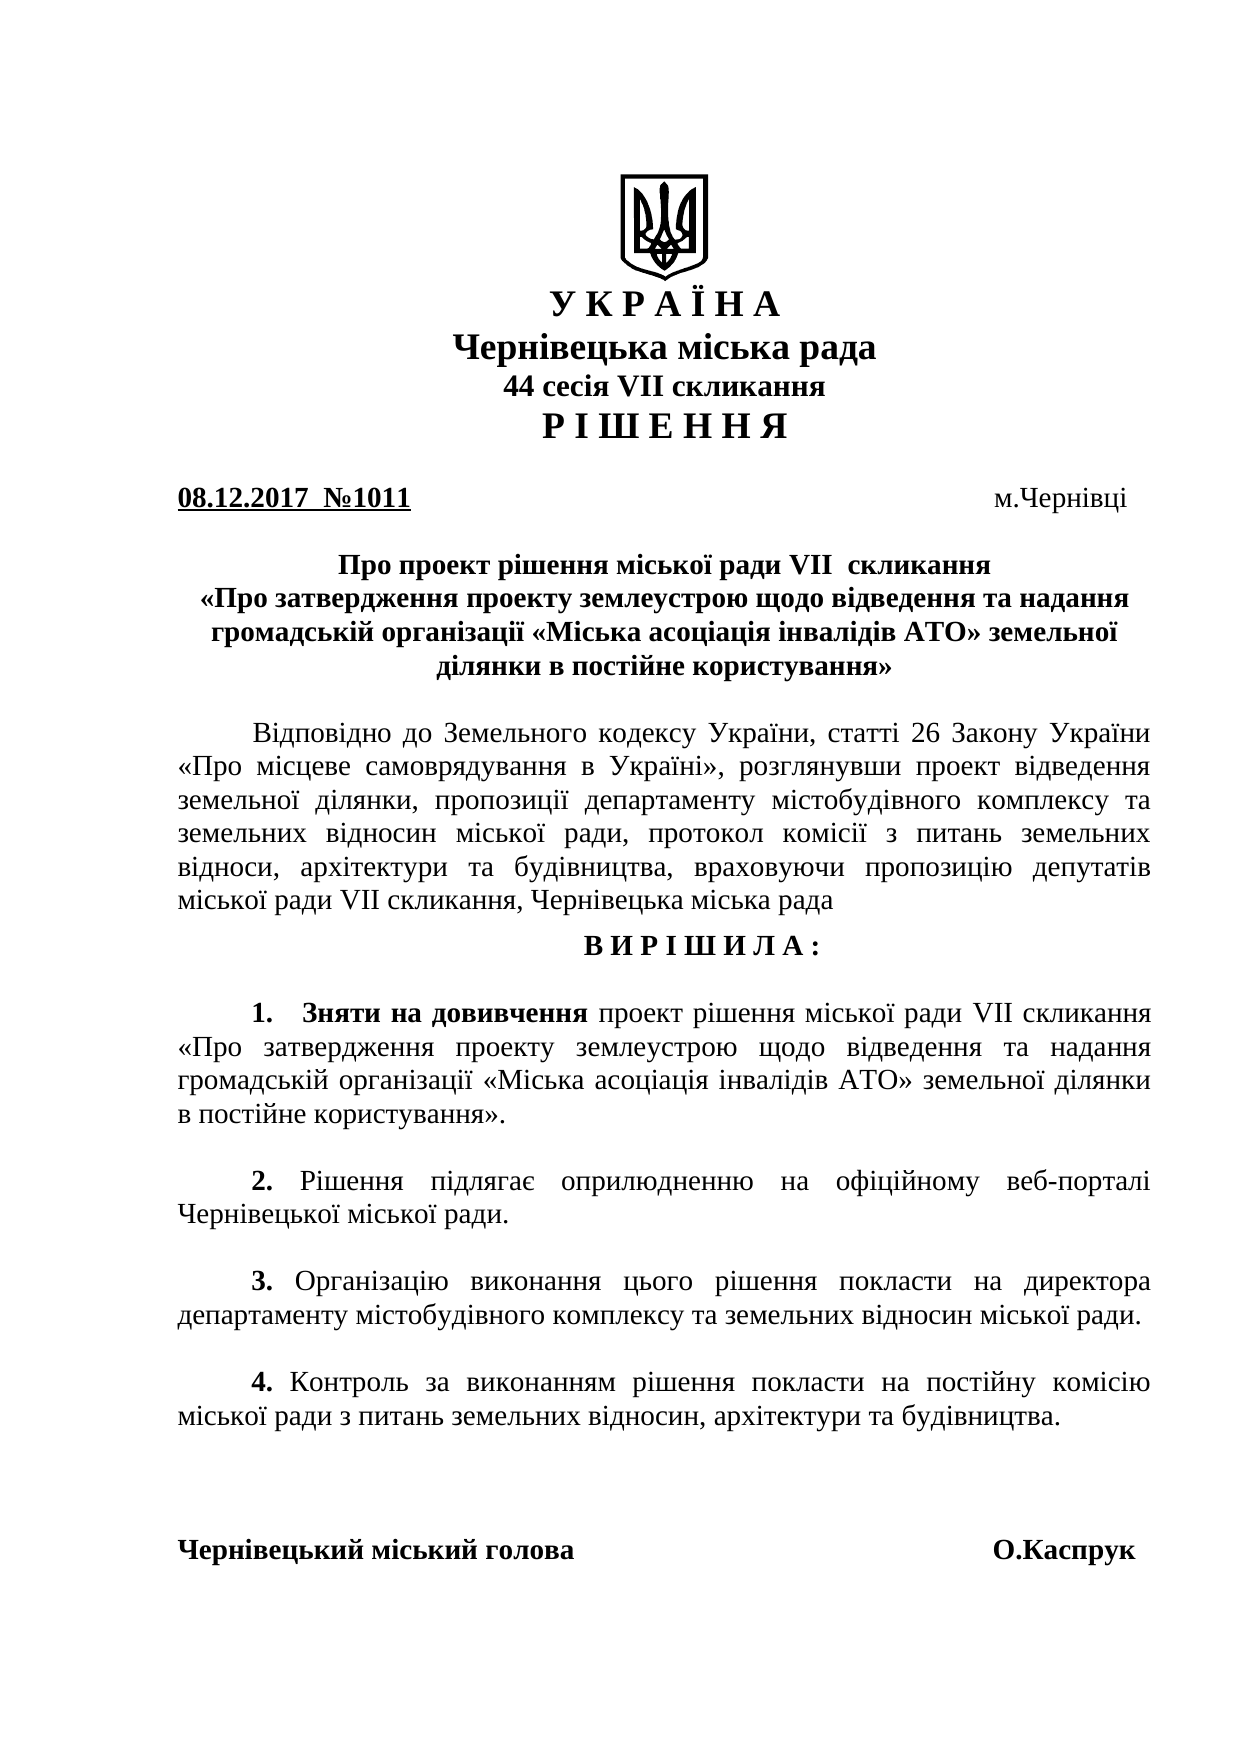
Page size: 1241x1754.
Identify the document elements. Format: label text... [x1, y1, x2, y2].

subtitle Р І Ш Е Н Н Я [177, 403, 1152, 446]
text 3. Організацію виконання цього рішення покласти на директора департаменту містобудівного комплексу та земельних відносин міської ради. [177, 1263, 1152, 1331]
text 2. Рішення підлягає оприлюдненню на офіційному веб-порталі Чернівецької міської ради. [177, 1163, 1152, 1230]
text «Про затвердження проекту землеустрою щодо відведення та надання громадській організації «Міська асоціація інвалідів АТО» земельної ділянки в постійне користування» [177, 581, 1152, 681]
text 1. Зняти на довивчення проект рішення міської ради VІІ скликання «Про затвердження проекту землеустрою щодо відведення та надання громадській організації «Міська асоціація інвалідів АТО» земельної ділянки в постійне користування». [177, 995, 1152, 1129]
subtitle Чернівецька міська рада [177, 324, 1152, 367]
text Чернівецький міський голова О.Каспрук [177, 1532, 1152, 1565]
text Про проект рішення міської ради VII скликання [177, 547, 1152, 581]
text 44 сесія VІІ скликання [177, 367, 1152, 403]
text В И Р І Ш И Л А : [177, 928, 1152, 962]
text Відповідно до Земельного кодексу України, статті 26 Закону України «Про місцеве самоврядування в Україні», розглянувши проект відведення земельної ділянки, пропозиції департаменту містобудівного комплексу та земельних відносин міської ради, протокол комісії з питань земельних відноси, архітектури та будівництва, враховуючи пропозицію депутатів міської ради VІІ скликання, Чернівецька міська рада [177, 715, 1152, 916]
text 4. Контроль за виконанням рішення покласти на постійну комісію міської ради з питань земельних відносин, архітектури та будівництва. [177, 1364, 1152, 1431]
text У К Р А Ї Н А [177, 281, 1152, 324]
text 08.12.2017 №1011 м.Чернівці [177, 480, 1152, 513]
